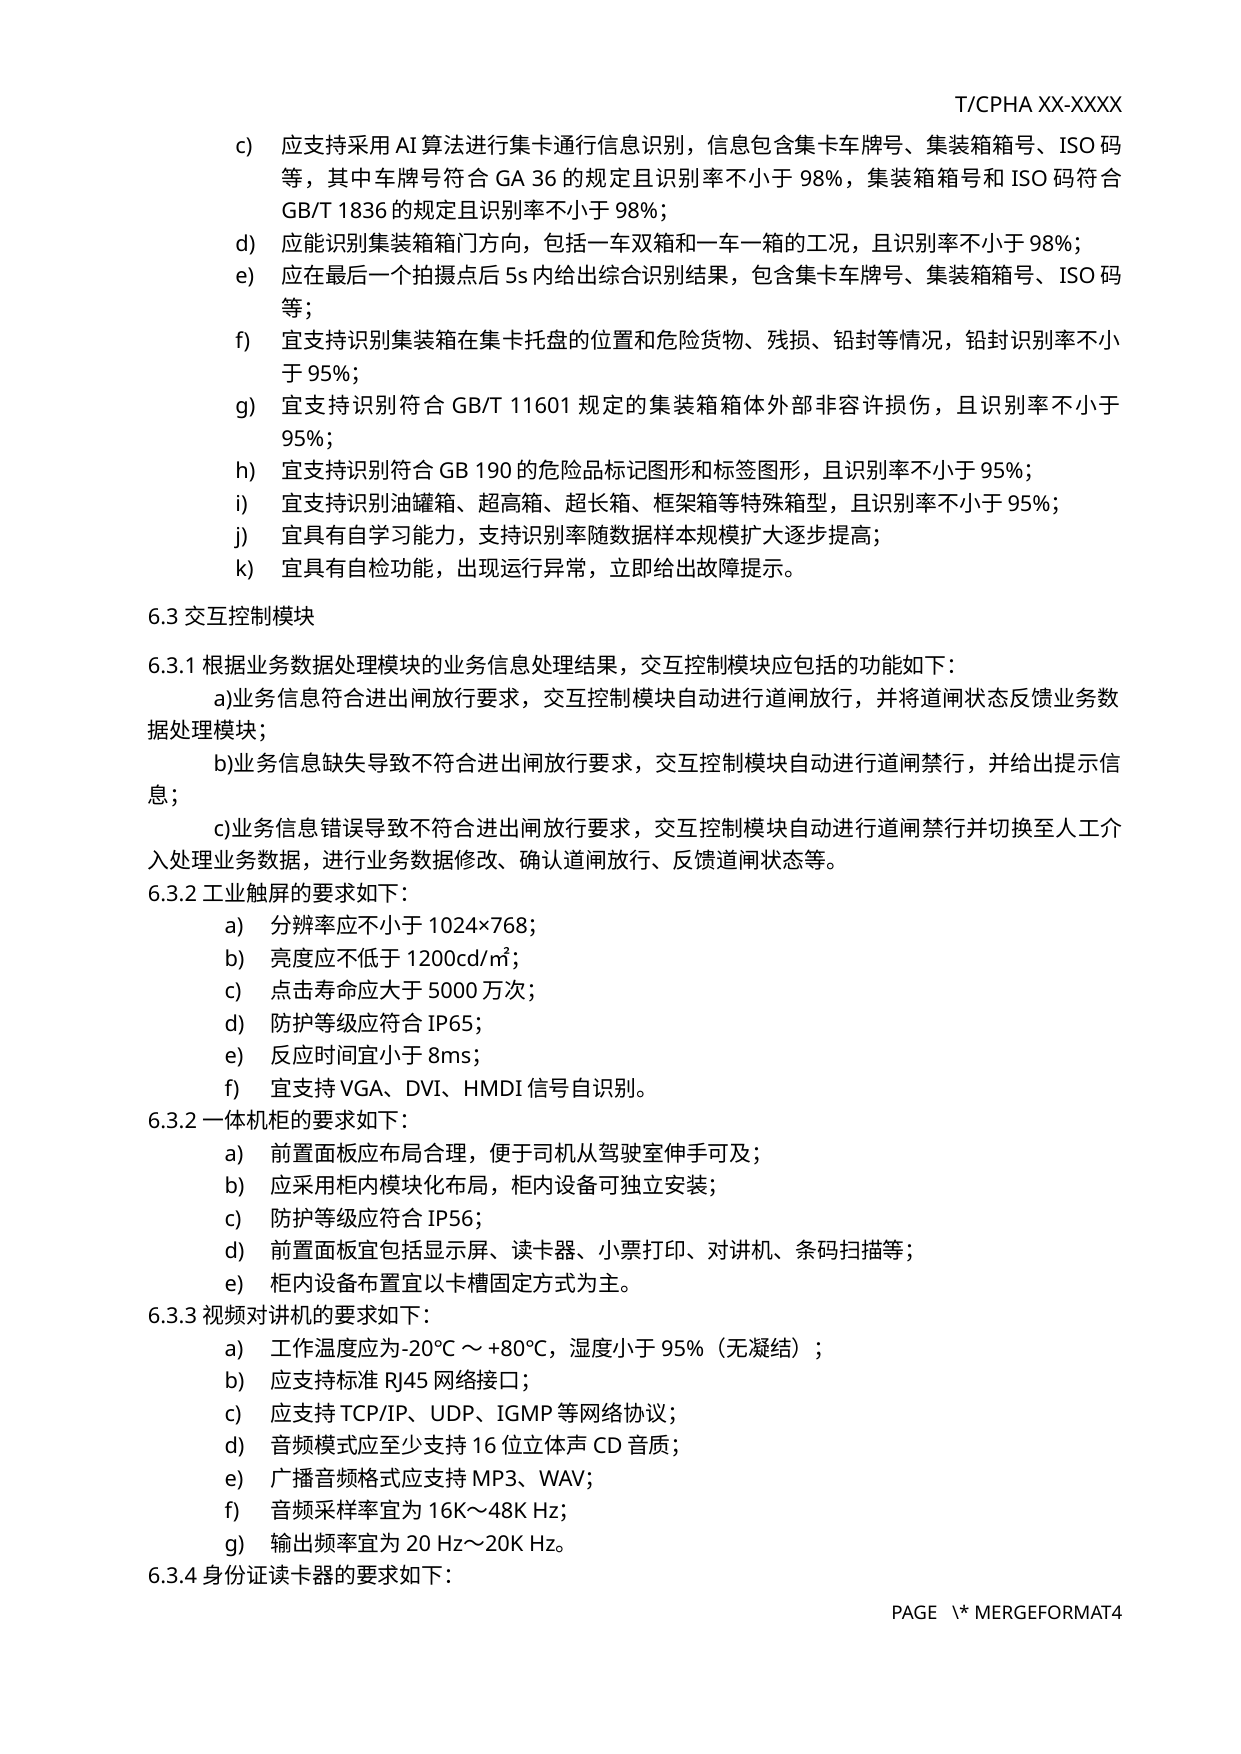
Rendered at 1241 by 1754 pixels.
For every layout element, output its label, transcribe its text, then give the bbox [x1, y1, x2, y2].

list 应能识别集装箱箱门方向，包括一车双箱和一车一箱的工况，且识别率不小于98%； [235, 225, 1122, 258]
list 分辨率应不小于1024×768； [224, 908, 1122, 940]
list 点击寿命应大于5000万次； [224, 973, 1122, 1005]
list 应在最后一个拍摄点后5s内给出综合识别结果，包含集卡车牌号、集装箱箱号、ISO码等； [235, 258, 1122, 323]
list 柜内设备布置宜以卡槽固定方式为主。 [224, 1265, 1122, 1298]
list 音频模式应至少支持16位立体声CD音质； [224, 1428, 1122, 1460]
list 输出频率宜为20 Hz～20K Hz。 [224, 1525, 1122, 1558]
list 宜支持识别符合GB/T 11601规定的集装箱箱体外部非容许损伤，且识别率不小于95%； [235, 388, 1122, 453]
text 6.3.2 一体机柜的要求如下： [148, 1103, 1122, 1135]
text 6.3 交互控制模块 [148, 599, 1122, 631]
list 前置面板应布局合理，便于司机从驾驶室伸手可及； [224, 1135, 1122, 1168]
list 防护等级应符合IP65； [224, 1005, 1122, 1038]
text b)业务信息缺失导致不符合进出闸放行要求，交互控制模块自动进行道闸禁行，并给出提示信息； [148, 745, 1122, 810]
list 前置面板宜包括显示屏、读卡器、小票打印、对讲机、条码扫描等； [224, 1233, 1122, 1265]
list 工作温度应为-20℃ ～ +80℃，湿度小于95%（无凝结）； [224, 1330, 1122, 1363]
list 反应时间宜小于8ms； [224, 1038, 1122, 1070]
list 音频采样率宜为16K～48K Hz； [224, 1493, 1122, 1525]
list 宜支持识别油罐箱、超高箱、超长箱、框架箱等特殊箱型，且识别率不小于95%； [235, 485, 1122, 518]
list 宜支持识别符合GB 190的危险品标记图形和标签图形，且识别率不小于95%； [235, 453, 1122, 485]
list 应支持标准RJ45网络接口； [224, 1363, 1122, 1395]
text c)业务信息错误导致不符合进出闸放行要求，交互控制模块自动进行道闸禁行并切换至人工介入处理业务数据，进行业务数据修改、确认道闸放行、反馈道闸状态等。 [148, 810, 1122, 875]
text a)业务信息符合进出闸放行要求，交互控制模块自动进行道闸放行，并将道闸状态反馈业务数据处理模块； [148, 680, 1122, 745]
list 宜支持VGA、DVI、HMDI信号自识别。 [224, 1070, 1122, 1103]
list 宜具有自学习能力，支持识别率随数据样本规模扩大逐步提高； [235, 518, 1122, 550]
text 6.3.3 视频对讲机的要求如下： [148, 1298, 1122, 1330]
list 亮度应不低于1200cd/㎡； [224, 940, 1122, 973]
text 6.3.1 根据业务数据处理模块的业务信息处理结果，交互控制模块应包括的功能如下： [148, 648, 1122, 680]
text 6.3.2 工业触屏的要求如下： [148, 875, 1122, 908]
text 6.3.4 身份证读卡器的要求如下： [148, 1558, 1122, 1590]
list 宜具有自检功能，出现运行异常，立即给出故障提示。 [235, 550, 1122, 583]
list 广播音频格式应支持MP3、WAV； [224, 1460, 1122, 1493]
list 应采用柜内模块化布局，柜内设备可独立安装； [224, 1168, 1122, 1200]
list 应支持采用AI算法进行集卡通行信息识别，信息包含集卡车牌号、集装箱箱号、ISO码等，其中车牌号符合GA 36的规定且识别率不小于98%，集装箱箱号和ISO码符合GB/T 1836的规定且识别率不小于98%； [235, 128, 1122, 225]
list 宜支持识别集装箱在集卡托盘的位置和危险货物、残损、铅封等情况，铅封识别率不小于95%； [235, 323, 1122, 388]
list 防护等级应符合IP56； [224, 1200, 1122, 1233]
list 应支持TCP/IP、UDP、IGMP等网络协议； [224, 1395, 1122, 1428]
